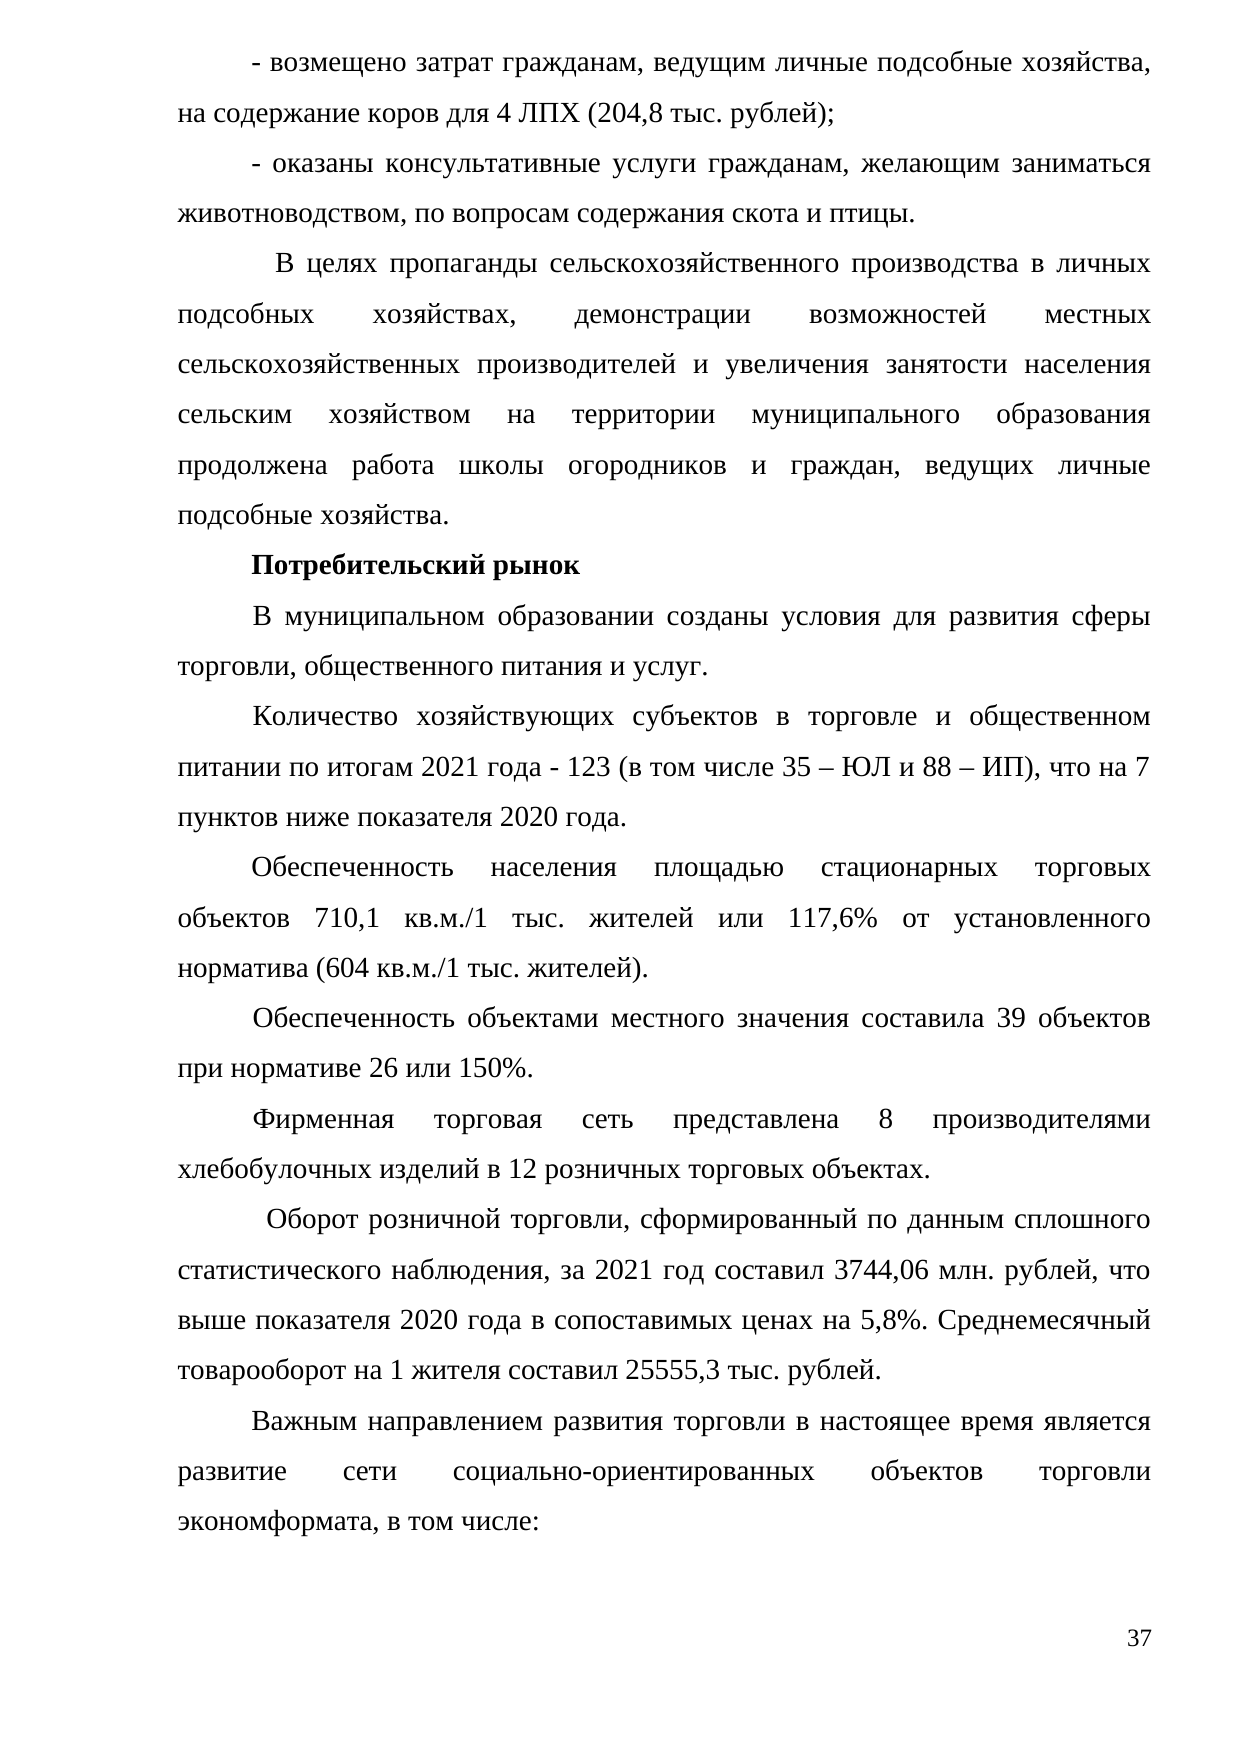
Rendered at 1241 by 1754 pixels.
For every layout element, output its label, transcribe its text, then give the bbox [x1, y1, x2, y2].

text В целях пропаганды сельскохозяйственного производства в личных подсобных хозяйствах, демонстрации возможностей местных сельскохозяйственных производителей и увеличения занятости населения сельским хозяйством на территории муниципального образования продолжена работа школы огородников и граждан, ведущих личные подсобные хозяйства. [177, 246, 1152, 531]
text Обеспеченность населения площадью стационарных торговых объектов 710,1 кв.м./1 тыс. жителей или 117,6% от установленного норматива (604 кв.м./1 тыс. жителей). [177, 849, 1152, 983]
text - возмещено затрат гражданам, ведущим личные подсобные хозяйства, на содержание коров для 4 ЛПХ (204,8 тыс. рублей); [177, 44, 1152, 128]
text Оборот розничной торговли, сформированный по данным сплошного статистического наблюдения, за 2021 год составил 3744,06 млн. рублей, что выше показателя 2020 года в сопоставимых ценах на 5,8%. Среднемесячный товарооборот на 1 жителя составил 25555,3 тыс. рублей. [177, 1202, 1152, 1386]
text Количество хозяйствующих субъектов в торговле и общественном питании по итогам 2021 года - 123 (в том числе 35 – ЮЛ и 88 – ИП), что на 7 пунктов ниже показателя 2020 года. [177, 698, 1152, 833]
text Фирменная торговая сеть представлена 8 производителями хлебобулочных изделий в 12 розничных торговых объектах. [177, 1101, 1152, 1185]
text Важным направлением развития торговли в настоящее время является развитие сети социально-ориентированных объектов торговли экономформата, в том числе: [177, 1403, 1152, 1537]
text Обеспеченность объектами местного значения составила 39 объектов при нормативе 26 или 150%. [177, 1000, 1152, 1084]
text В муниципальном образовании созданы условия для развития сферы торговли, общественного питания и услуг. [177, 598, 1152, 682]
text - оказаны консультативные услуги гражданам, желающим заниматься животноводством, по вопросам содержания скота и птицы. [177, 145, 1152, 229]
text Потребительский рынок [177, 547, 1152, 581]
